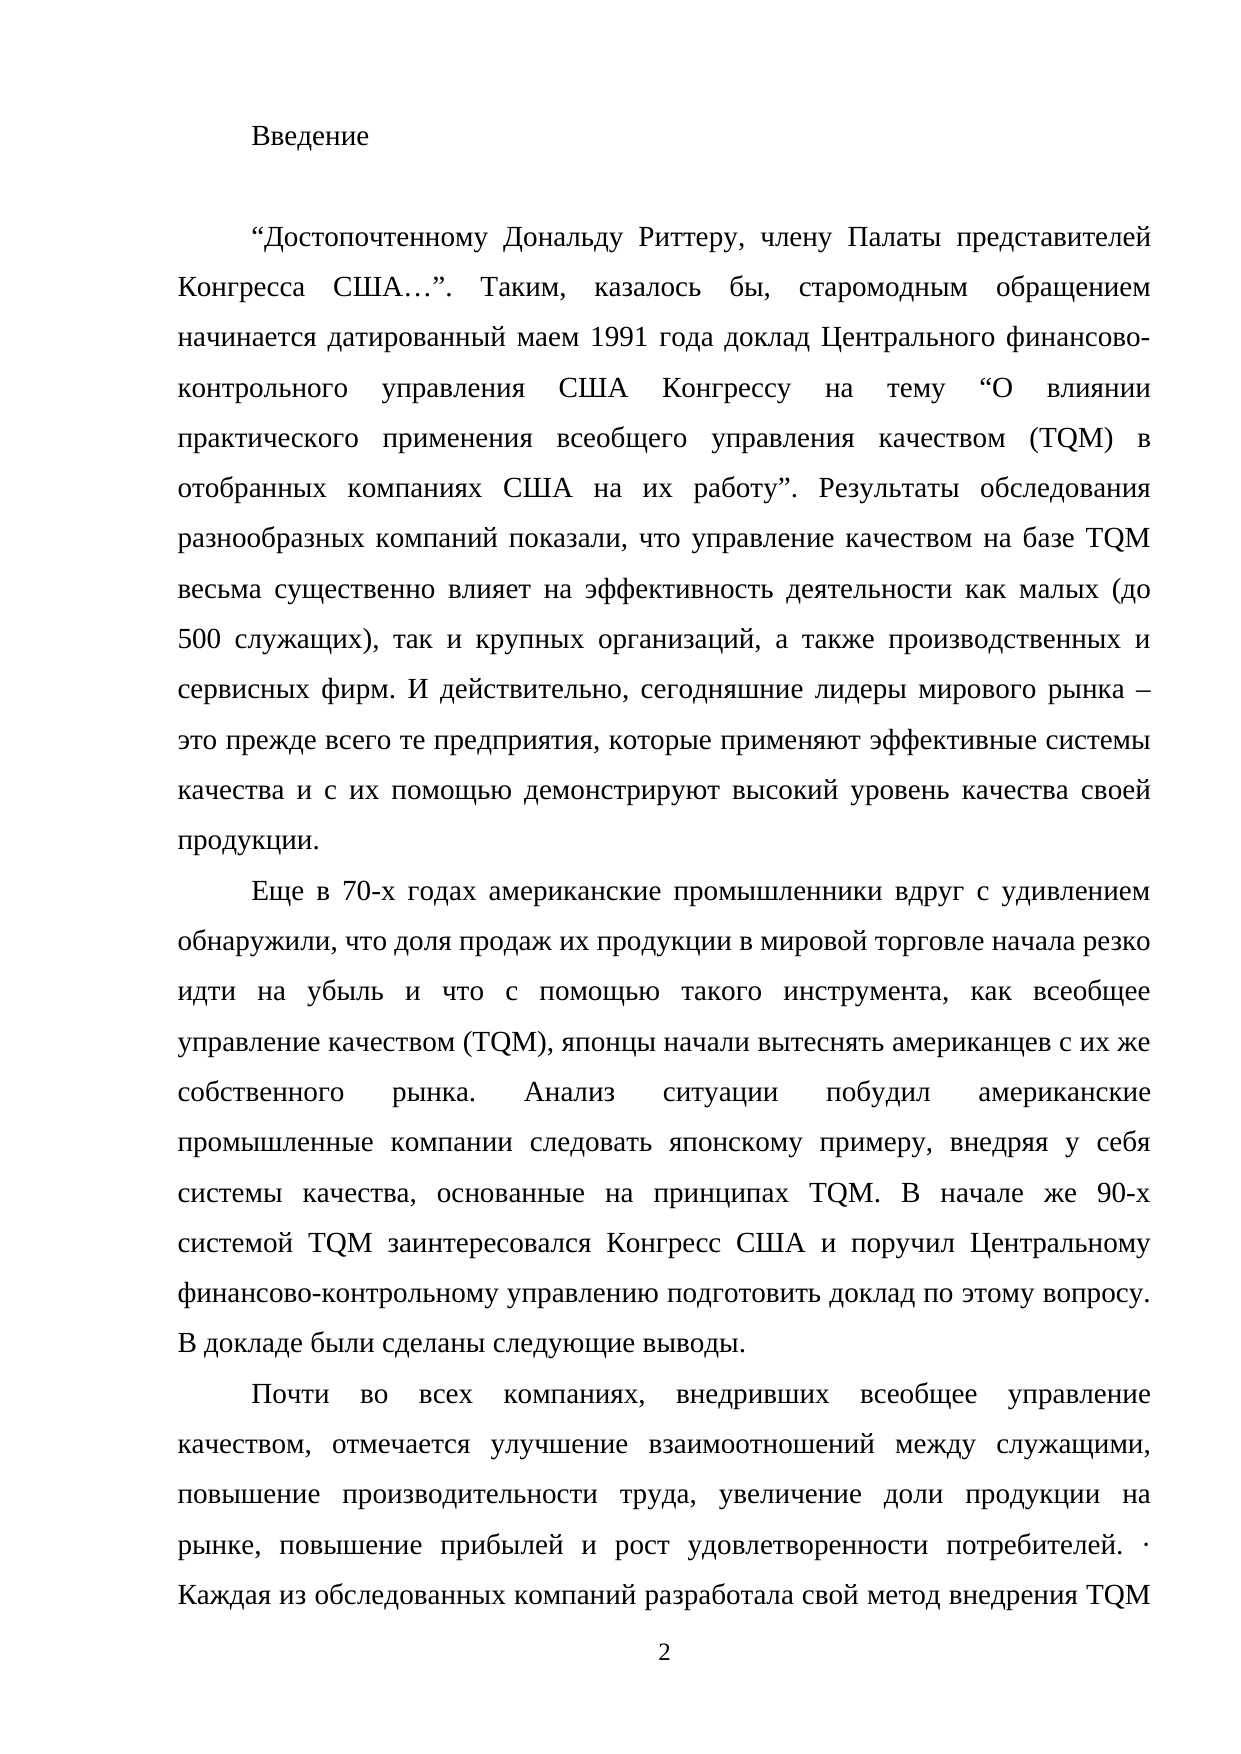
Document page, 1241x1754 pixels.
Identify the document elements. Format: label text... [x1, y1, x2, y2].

text “Достопочтенному Дональду Риттеру, члену Палаты представителей Конгресса США…”. Таким, казалось бы, старомодным обращением начинается датированный маем 1991 года доклад Центрального финансово-контрольного управления США Конгрессу на тему “О влиянии практического применения всеобщего управления качеством (TQM) в отобранных компаниях США на их работу”. Результаты обследования разнообразных компаний показали, что управление качеством на базе TQM весьма существенно влияет на эффективность деятельности как малых (до 500 служащих), так и крупных организаций, а также производственных и сервисных фирм. И действительно, сегодняшние лидеры мирового рынка – это прежде всего те предприятия, которые применяют эффективные системы качества и с их помощью демонстрируют высокий уровень качества своей продукции. [177, 219, 1152, 856]
text Еще в 70-х годах американские промышленники вдруг с удивлением обнаружили, что доля продаж их продукции в мировой торговле начала резко идти на убыль и что с помощью такого инструмента, как всеобщее управление качеством (TQM), японцы начали вытеснять американцев с их же собственного рынка. Анализ ситуации побудил американские промышленные компании следовать японскому примеру, внедряя у себя системы качества, основанные на принципах TQM. В начале же 90-х системой TQM заинтересовался Конгресс США и поручил Центральному финансово-контрольному управлению подготовить доклад по этому вопросу. В докладе были сделаны следующие выводы. [177, 873, 1152, 1359]
text Введение [177, 118, 1152, 152]
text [177, 1376, 1152, 1611]
